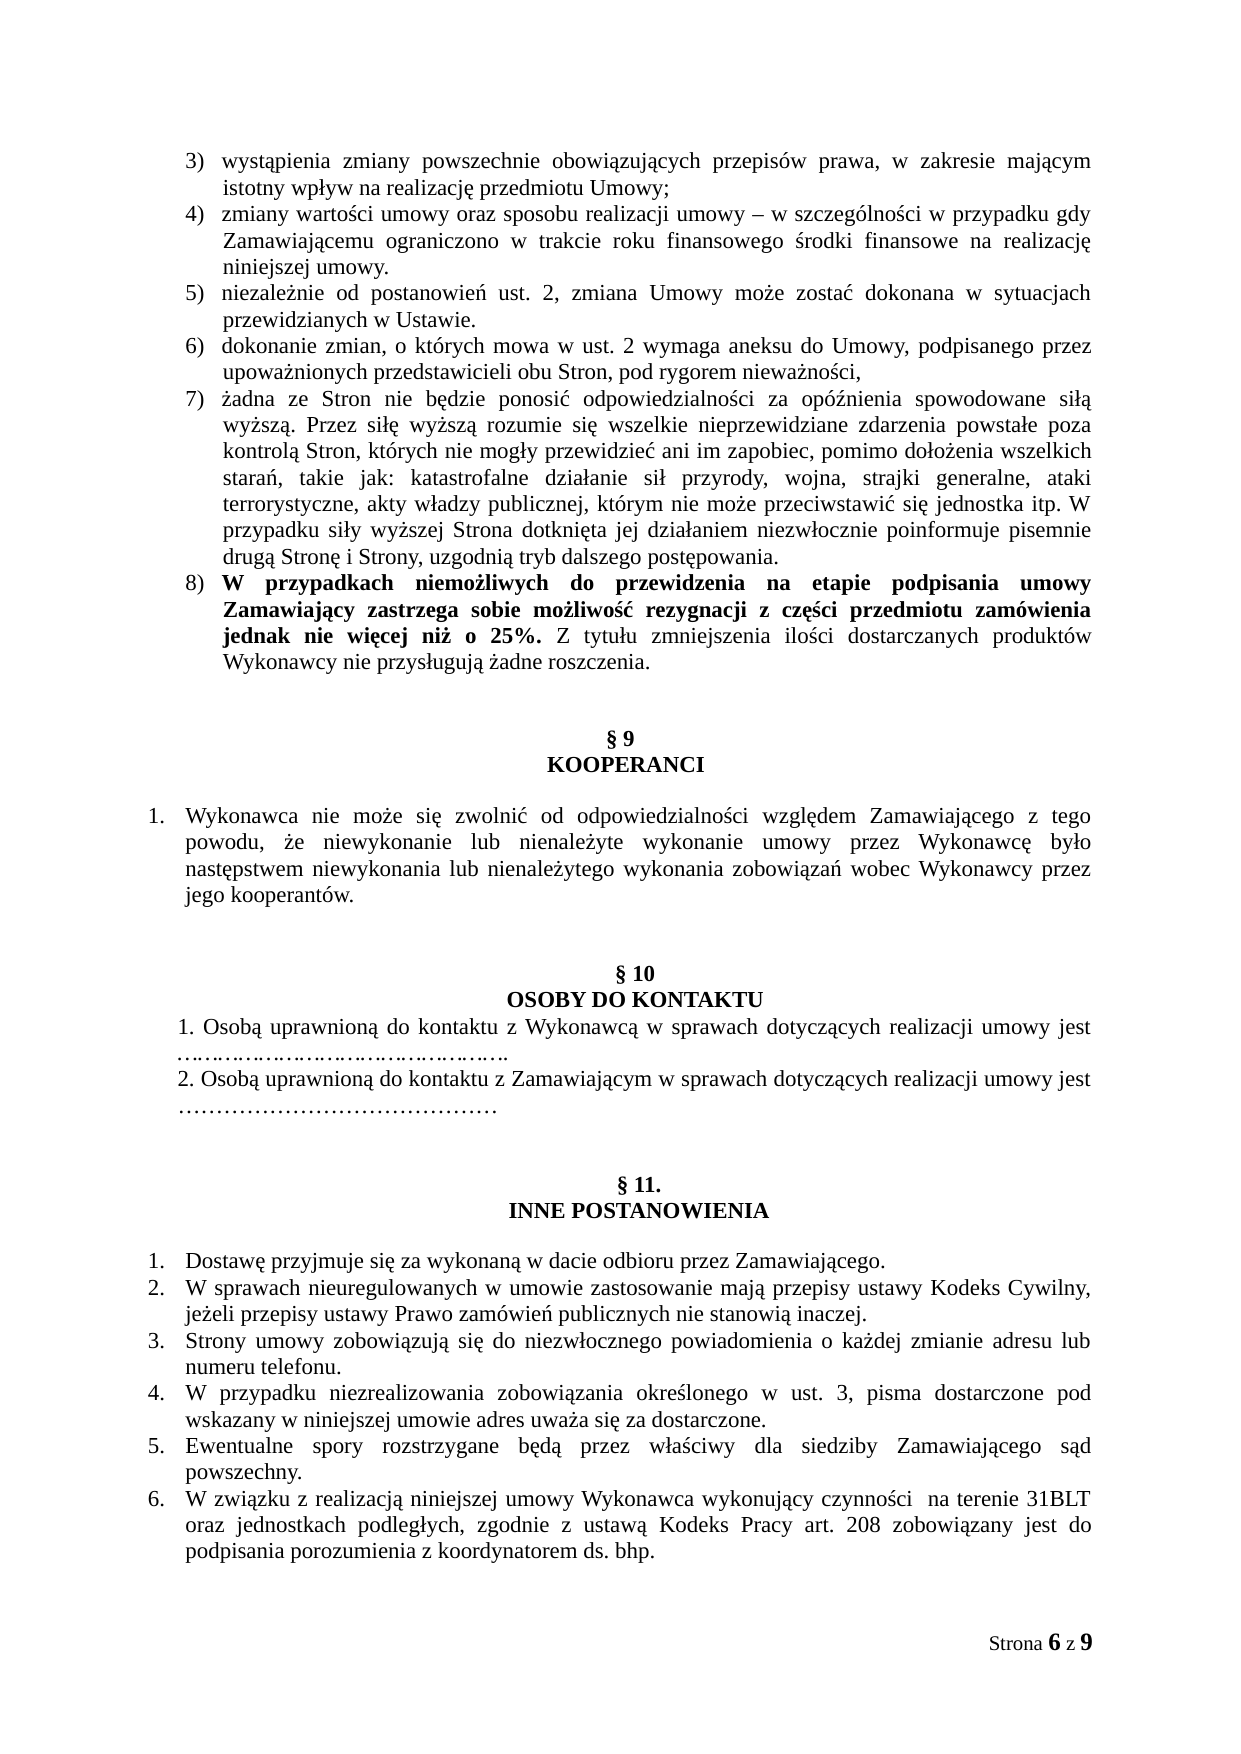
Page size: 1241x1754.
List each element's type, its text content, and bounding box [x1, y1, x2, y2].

list W związku z realizacją niniejszej umowy Wykonawca wykonujący czynności na terenie 31BLT oraz jednostkach podległych, zgodnie z ustawą Kodeks Pracy art. 208 zobowiązany jest do podpisania porozumienia z koordynatorem ds. bhp. [148, 1485, 1093, 1564]
list żadna ze Stron nie będzie ponosić odpowiedzialności za opóźnienia spowodowane siłą wyższą. Przez siłę wyższą rozumie się wszelkie nieprzewidziane zdarzenia powstałe poza kontrolą Stron, których nie mogły przewidzieć ani im zapobiec, pomimo dołożenia wszelkich starań, takie jak: katastrofalne działanie sił przyrody, wojna, strajki generalne, ataki terrorystyczne, akty władzy publicznej, którym nie może przeciwstawić się jednostka itp. W przypadku siły wyższej Strona dotknięta jej działaniem niezwłocznie poinformuje pisemnie drugą Stronę i Strony, uzgodnią tryb dalszego postępowania. [185, 385, 1093, 569]
list zmiany wartości umowy oraz sposobu realizacji umowy – w szczególności w przypadku gdy Zamawiającemu ograniczono w trakcie roku finansowego środki finansowe na realizację niniejszej umowy. [185, 200, 1093, 279]
text § 11. [185, 1171, 1093, 1197]
text KOOPERANCI [148, 751, 1093, 778]
list Wykonawca nie może się zwolnić od odpowiedzialności względem Zamawiającego z tego powodu, że niewykonanie lub nienależyte wykonanie umowy przez Wykonawcę było następstwem niewykonania lub nienależytego wykonania zobowiązań wobec Wykonawcy przez jego kooperantów. [148, 802, 1093, 907]
list Dostawę przyjmuje się za wykonaną w dacie odbioru przez Zamawiającego. [148, 1248, 1093, 1274]
list wystąpienia zmiany powszechnie obowiązujących przepisów prawa, w zakresie mającym istotny wpływ na realizację przedmiotu Umowy; [185, 148, 1093, 200]
text 1. Osobą uprawnioną do kontaktu z Wykonawcą w sprawach dotyczących realizacji umowy jest …………………………………………. [177, 1013, 1093, 1065]
list W przypadku niezrealizowania zobowiązania określonego w ust. 3, pisma dostarczone pod wskazany w niniejszej umowie adres uważa się za dostarczone. [148, 1379, 1093, 1432]
text 2. Osobą uprawnioną do kontaktu z Zamawiającym w sprawach dotyczących realizacji umowy jest …………………………………… [177, 1065, 1093, 1118]
text § 10 [177, 960, 1093, 986]
list W przypadkach niemożliwych do przewidzenia na etapie podpisania umowy Zamawiający zastrzega sobie możliwość rezygnacji z części przedmiotu zamówienia jednak nie więcej niż o 25%. Z tytułu zmniejszenia ilości dostarczanych produktów Wykonawcy nie przysługują żadne roszczenia. [185, 569, 1093, 675]
text OSOBY DO KONTAKTU [177, 986, 1093, 1013]
list Strony umowy zobowiązują się do niezwłocznego powiadomienia o każdej zmianie adresu lub numeru telefonu. [148, 1327, 1093, 1379]
list niezależnie od postanowień ust. 2, zmiana Umowy może zostać dokonana w sytuacjach przewidzianych w Ustawie. [185, 279, 1093, 332]
text § 9 [148, 725, 1093, 751]
text INNE POSTANOWIENIA [185, 1197, 1093, 1223]
list Ewentualne spory rozstrzygane będą przez właściwy dla siedziby Zamawiającego sąd powszechny. [148, 1432, 1093, 1485]
list dokonanie zmian, o których mowa w ust. 2 wymaga aneksu do Umowy, podpisanego przez upoważnionych przedstawicieli obu Stron, pod rygorem nieważności, [185, 332, 1093, 385]
list W sprawach nieuregulowanych w umowie zastosowanie mają przepisy ustawy Kodeks Cywilny, jeżeli przepisy ustawy Prawo zamówień publicznych nie stanowią inaczej. [148, 1274, 1093, 1327]
